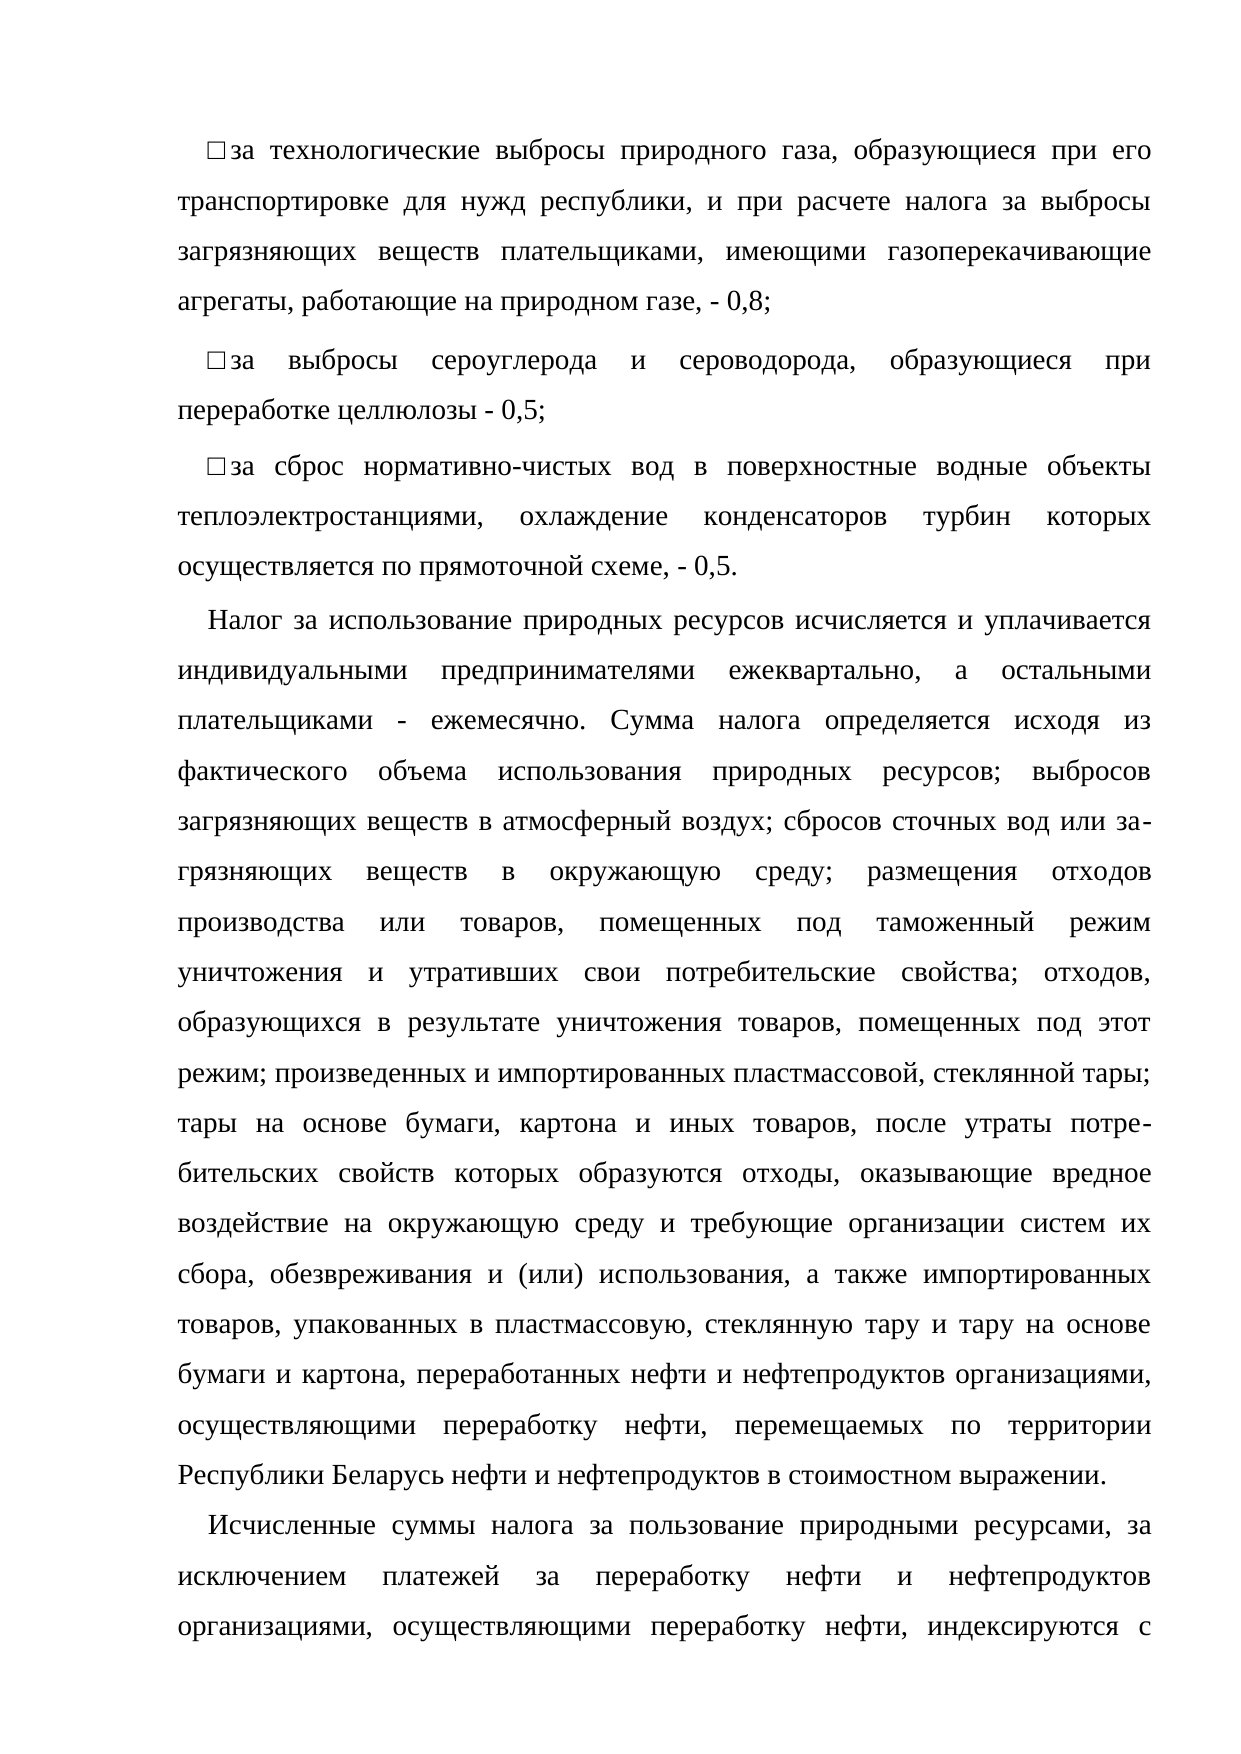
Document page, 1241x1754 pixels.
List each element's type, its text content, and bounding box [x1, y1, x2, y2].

list за технологические выбросы природного газа, образующиеся при его транспортировке для нужд республики, и при расчете налога за выбросы загрязняющих веществ плательщиками, имеющими газоперекачивающие агрегаты, работающие на природном газе, - 0,8; [177, 132, 1152, 317]
list за сброс нормативно-чистых вод в поверхностные водные объекты теплоэлектростанциями, охлаждение конденсаторов турбин которых осуществляется по прямоточной схеме, - 0,5. [177, 448, 1152, 582]
text Налог за использование природных ресурсов исчисляется и уплачивается индивидуальными предпринимателями ежеквартально, а остальными плательщиками - ежемесячно. Сумма налога определяется исходя из фактического объема использования природных ресурсов; выбросов загрязняющих веществ в атмосферный воздух; сбросов сточных вод или загрязняющих веществ в окружающую среду; размещения отходов производства или товаров, помещенных под таможенный режим уничтожения и утративших свои потребительские свойства; отходов, образующихся в результате уничтожения товаров, помещенных под этот режим; произведенных и импортированных пластмассовой, стеклянной тары; тары на основе бумаги, картона и иных товаров, после утраты потребительских свойств которых образуются отходы, оказывающие вредное воздействие на окружающую среду и требующие организации систем их сбора, обезвреживания и (или) использования, а также импортированных товаров, упакованных в пластмассовую, стеклянную тару и тару на основе бумаги и картона, переработанных нефти и нефтепродуктов организациями, осуществляющими переработку нефти, перемещаемых по территории Республики Беларусь нефти и нефтепродуктов в стоимостном выражении. [177, 602, 1152, 1491]
list за выбросы сероуглерода и сероводорода, образующиеся при переработке целлюлозы - 0,5; [177, 342, 1152, 426]
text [177, 1507, 1152, 1642]
